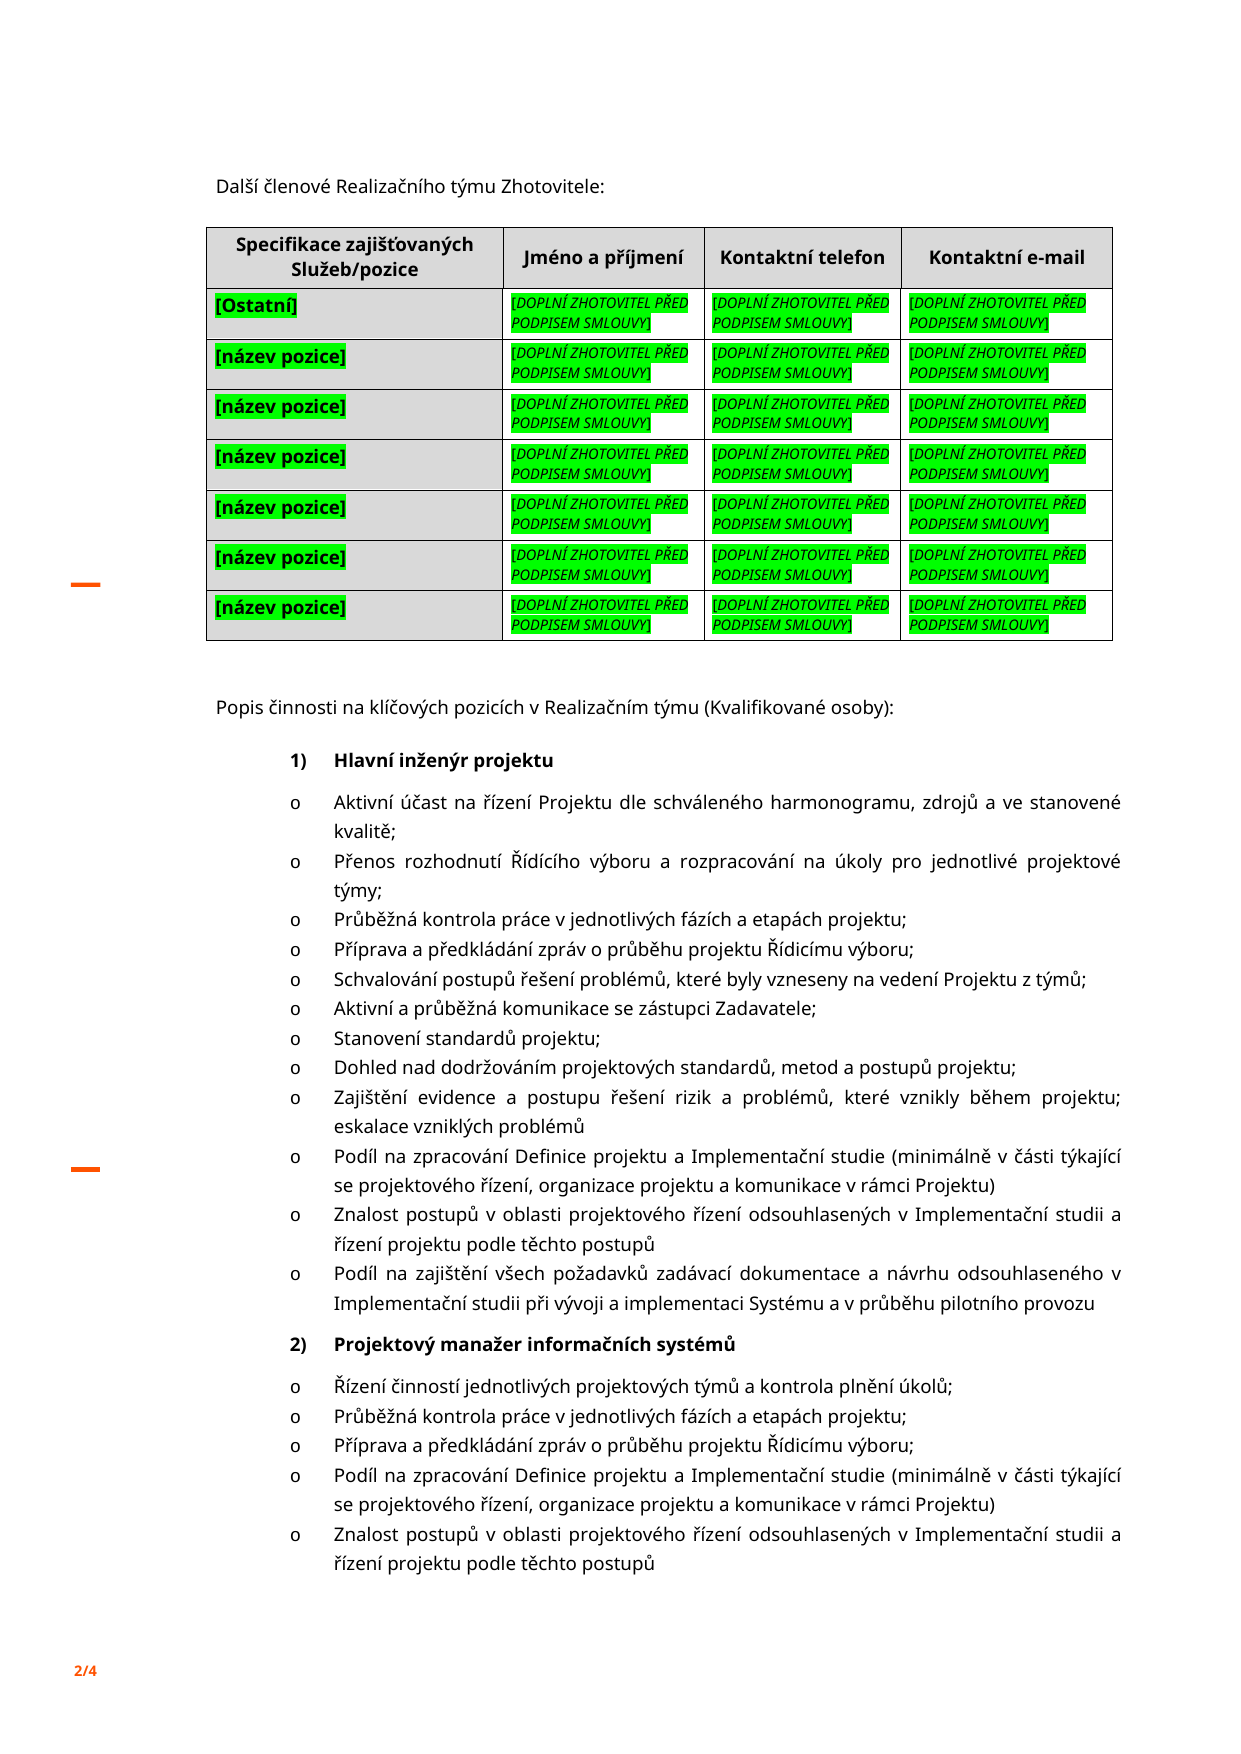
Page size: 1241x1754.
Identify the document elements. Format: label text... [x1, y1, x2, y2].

list Aktivní a průběžná komunikace se zástupci Zadavatele; [289, 996, 1122, 1021]
list Průběžná kontrola práce v jednotlivých fázích a etapách projektu; [289, 1403, 1122, 1429]
table_header Kontaktní telefon [705, 228, 901, 288]
table_cell [DOPLNÍ ZHOTOVITEL PŘED PODPISEM SMLOUVY] [503, 440, 704, 489]
table_cell [DOPLNÍ ZHOTOVITEL PŘED PODPISEM SMLOUVY] [901, 340, 1112, 389]
table_cell [DOPLNÍ ZHOTOVITEL PŘED PODPISEM SMLOUVY] [503, 491, 704, 540]
table_header Specifikace zajišťovaných Služeb/pozice [207, 228, 503, 288]
table_cell [DOPLNÍ ZHOTOVITEL PŘED PODPISEM SMLOUVY] [901, 541, 1112, 590]
list Znalost postupů v oblasti projektového řízení odsouhlasených v Implementační studii a řízení projektu podle těchto postupů [289, 1521, 1122, 1576]
table_cell [DOPLNÍ ZHOTOVITEL PŘED PODPISEM SMLOUVY] [901, 440, 1112, 489]
list Zajištění evidence a postupu řešení rizik a problémů, které vznikly během projektu; eskalace vzniklých problémů [289, 1084, 1122, 1139]
table_cell [DOPLNÍ ZHOTOVITEL PŘED PODPISEM SMLOUVY] [705, 591, 900, 640]
table_cell [DOPLNÍ ZHOTOVITEL PŘED PODPISEM SMLOUVY] [503, 541, 704, 590]
table_cell [název pozice] [207, 340, 502, 389]
table_cell [DOPLNÍ ZHOTOVITEL PŘED PODPISEM SMLOUVY] [901, 491, 1112, 540]
table_header Kontaktní e-mail [902, 228, 1112, 288]
table_cell [DOPLNÍ ZHOTOVITEL PŘED PODPISEM SMLOUVY] [705, 390, 900, 439]
table_cell [DOPLNÍ ZHOTOVITEL PŘED PODPISEM SMLOUVY] [503, 340, 704, 389]
table_cell [DOPLNÍ ZHOTOVITEL PŘED PODPISEM SMLOUVY] [705, 541, 900, 590]
table_cell [DOPLNÍ ZHOTOVITEL PŘED PODPISEM SMLOUVY] [705, 491, 900, 540]
table_cell [DOPLNÍ ZHOTOVITEL PŘED PODPISEM SMLOUVY] [503, 591, 704, 640]
list Stanovení standardů projektu; [289, 1025, 1122, 1051]
list Znalost postupů v oblasti projektového řízení odsouhlasených v Implementační studii a řízení projektu podle těchto postupů [289, 1202, 1122, 1257]
list Projektový manažer informačních systémů [289, 1332, 1122, 1357]
table_cell [název pozice] [207, 491, 502, 540]
table_cell [DOPLNÍ ZHOTOVITEL PŘED PODPISEM SMLOUVY] [503, 390, 704, 439]
list Dohled nad dodržováním projektových standardů, metod a postupů projektu; [289, 1055, 1122, 1080]
table_cell [název pozice] [207, 440, 502, 489]
table_cell [DOPLNÍ ZHOTOVITEL PŘED PODPISEM SMLOUVY] [503, 289, 704, 338]
list Příprava a předkládání zpráv o průběhu projektu Řídicímu výboru; [289, 936, 1122, 962]
list Podíl na zpracování Definice projektu a Implementační studie (minimálně v části týkající se projektového řízení, organizace projektu a komunikace v rámci Projektu) [289, 1462, 1122, 1517]
table_cell [Ostatní] [207, 289, 502, 338]
table_cell [název pozice] [207, 591, 502, 640]
table_cell [DOPLNÍ ZHOTOVITEL PŘED PODPISEM SMLOUVY] [705, 289, 900, 338]
list Hlavní inženýr projektu [289, 747, 1122, 773]
table_cell [DOPLNÍ ZHOTOVITEL PŘED PODPISEM SMLOUVY] [901, 591, 1112, 640]
table_cell [DOPLNÍ ZHOTOVITEL PŘED PODPISEM SMLOUVY] [901, 289, 1112, 338]
text Popis činnosti na klíčových pozicích v Realizačním týmu (Kvalifikované osoby): [216, 694, 1122, 720]
list Aktivní účast na řízení Projektu dle schváleného harmonogramu, zdrojů a ve stanovené kvalitě; [289, 789, 1122, 844]
text Další členové Realizačního týmu Zhotovitele: [216, 174, 1122, 199]
table_cell [DOPLNÍ ZHOTOVITEL PŘED PODPISEM SMLOUVY] [705, 440, 900, 489]
list Přenos rozhodnutí Řídícího výboru a rozpracování na úkoly pro jednotlivé projektové týmy; [289, 848, 1122, 903]
list Podíl na zpracování Definice projektu a Implementační studie (minimálně v části týkající se projektového řízení, organizace projektu a komunikace v rámci Projektu) [289, 1143, 1122, 1198]
table_cell [DOPLNÍ ZHOTOVITEL PŘED PODPISEM SMLOUVY] [705, 340, 900, 389]
list Podíl na zajištění všech požadavků zadávací dokumentace a návrhu odsouhlaseného v Implementační studii při vývoji a implementaci Systému a v průběhu pilotního provozu [289, 1261, 1122, 1316]
table_cell [název pozice] [207, 390, 502, 439]
list Schvalování postupů řešení problémů, které byly vzneseny na vedení Projektu z týmů; [289, 966, 1122, 992]
table_header Jméno a příjmení [504, 228, 704, 288]
list Řízení činností jednotlivých projektových týmů a kontrola plnění úkolů; [289, 1373, 1122, 1399]
table_cell [DOPLNÍ ZHOTOVITEL PŘED PODPISEM SMLOUVY] [901, 390, 1112, 439]
list Příprava a předkládání zpráv o průběhu projektu Řídicímu výboru; [289, 1433, 1122, 1458]
list Průběžná kontrola práce v jednotlivých fázích a etapách projektu; [289, 907, 1122, 932]
table_cell [název pozice] [207, 541, 502, 590]
